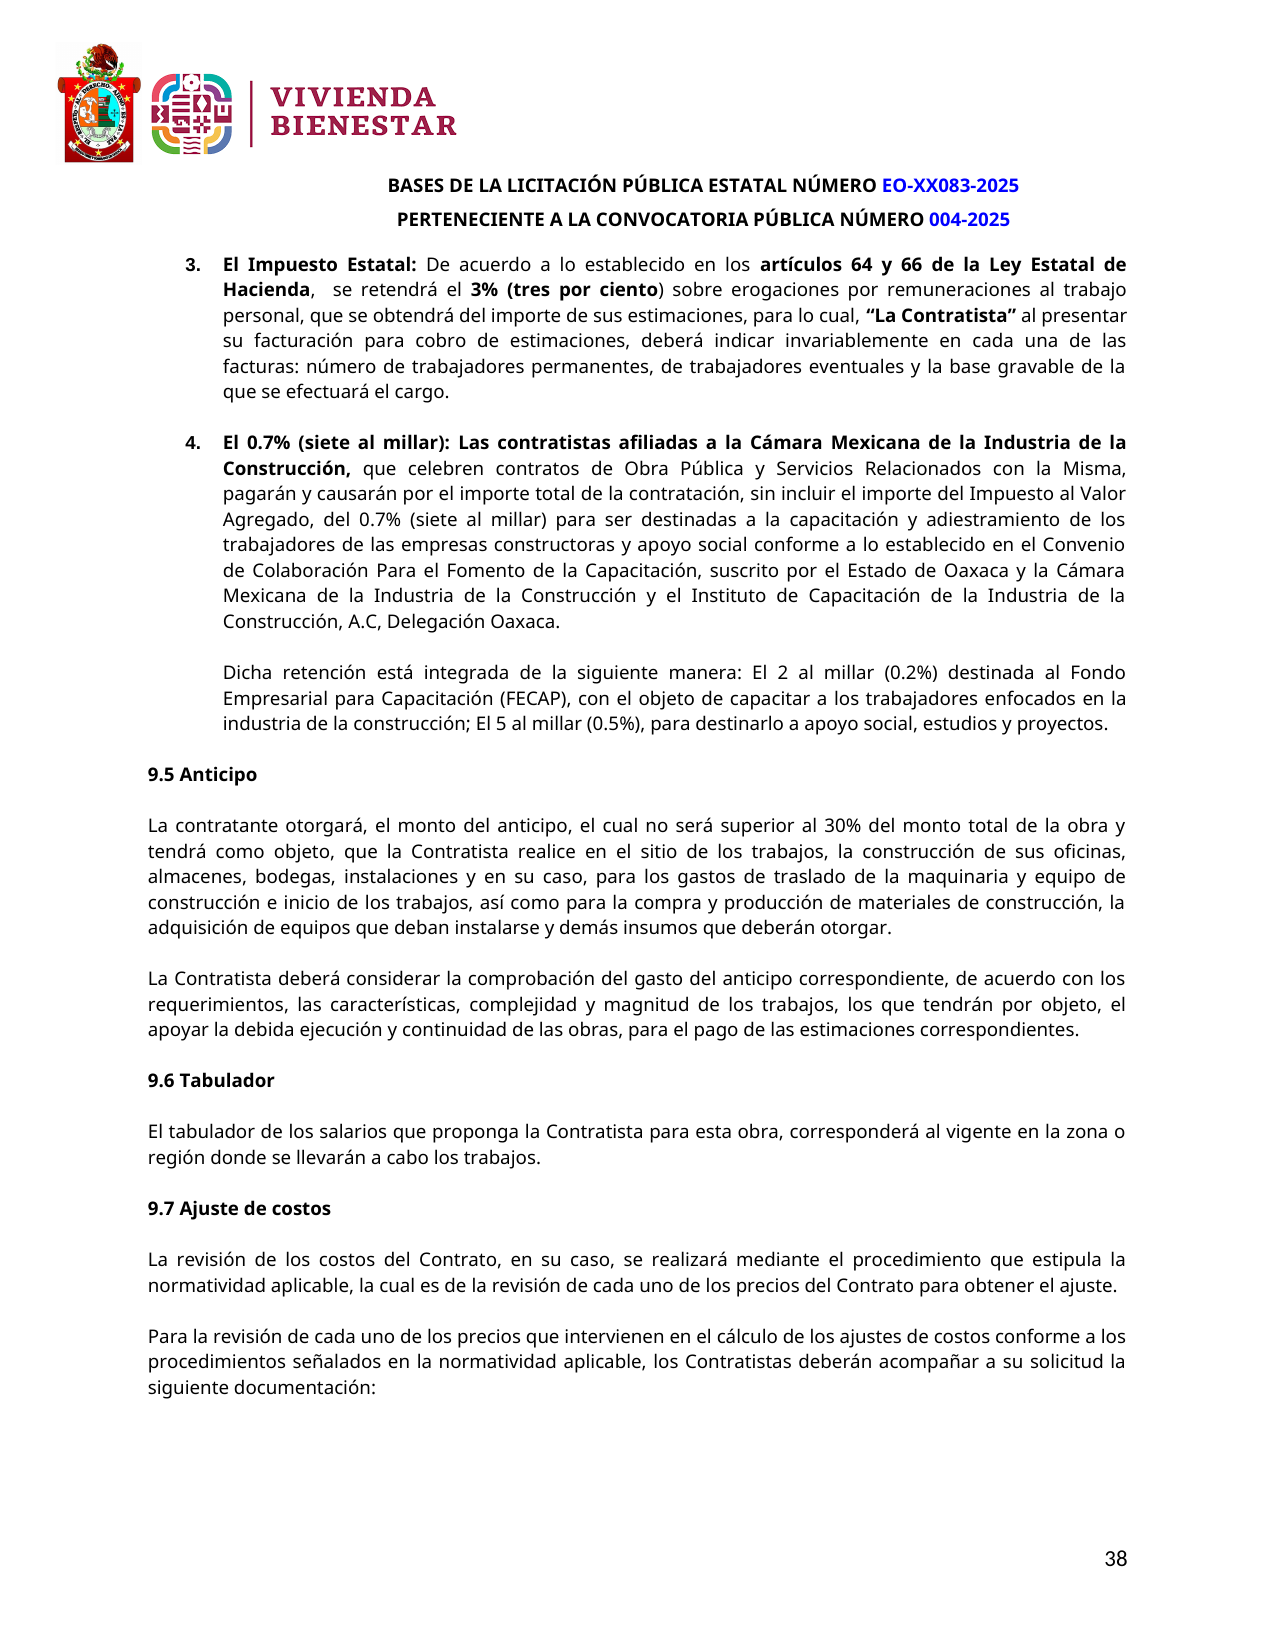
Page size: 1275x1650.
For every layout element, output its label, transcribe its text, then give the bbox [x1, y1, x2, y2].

picture [147, 66, 473, 163]
text La revisión de los costos del Contrato, en su caso, se realizará mediante el procedimiento que estipula la normatividad aplicable, la cual es de la revisión de cada uno de los precios del Contrato para obtener el ajuste. [148, 1246, 1127, 1297]
text 9.5 Anticipo [148, 761, 1127, 787]
text La Contratista deberá considerar la comprobación del gasto del anticipo correspondiente, de acuerdo con los requerimientos, las características, complejidad y magnitud de los trabajos, los que tendrán por objeto, el apoyar la debida ejecución y continuidad de las obras, para el pago de las estimaciones correspondientes. [148, 966, 1127, 1042]
text 9.7 Ajuste de costos [148, 1195, 1127, 1221]
picture [55, 42, 143, 165]
text La contratante otorgará, el monto del anticipo, el cual no será superior al 30% del monto total de la obra y tendrá como objeto, que la Contratista realice en el sitio de los trabajos, la construcción de sus oficinas, almacenes, bodegas, instalaciones y en su caso, para los gastos de traslado de la maquinaria y equipo de construcción e inicio de los trabajos, así como para la compra y producción de materiales de construcción, la adquisición de equipos que deban instalarse y demás insumos que deberán otorgar. [148, 812, 1127, 940]
text El tabulador de los salarios que proponga la Contratista para esta obra, corresponderá al vigente en la zona o región donde se llevarán a cabo los trabajos. [148, 1119, 1127, 1170]
text Dicha retención está integrada de la siguiente manera: El 2 al millar (0.2%) destinada al Fondo Empresarial para Capacitación (FECAP), con el objeto de capacitar a los trabajadores enfocados en la industria de la construcción; El 5 al millar (0.5%), para destinarlo a apoyo social, estudios y proyectos. [223, 659, 1127, 736]
list El Impuesto Estatal: De acuerdo a lo establecido en los artículos 64 y 66 de la Ley Estatal de Hacienda, se retendrá el 3% (tres por ciento) sobre erogaciones por remuneraciones al trabajo personal, que se obtendrá del importe de sus estimaciones, para lo cual, “La Contratista” al presentar su facturación para cobro de estimaciones, deberá indicar invariablemente en cada una de las facturas: número de trabajadores permanentes, de trabajadores eventuales y la base gravable de la que se efectuará el cargo. [185, 251, 1127, 404]
text Para la revisión de cada uno de los precios que intervienen en el cálculo de los ajustes de costos conforme a los procedimientos señalados en la normatividad aplicable, los Contratistas deberán acompañar a su solicitud la siguiente documentación: [148, 1323, 1127, 1399]
list El 0.7% (siete al millar): Las contratistas afiliadas a la Cámara Mexicana de la Industria de la Construcción, que celebren contratos de Obra Pública y Servicios Relacionados con la Misma, pagarán y causarán por el importe total de la contratación, sin incluir el importe del Impuesto al Valor Agregado, del 0.7% (siete al millar) para ser destinadas a la capacitación y adiestramiento de los trabajadores de las empresas constructoras y apoyo social conforme a lo establecido en el Convenio de Colaboración Para el Fomento de la Capacitación, suscrito por el Estado de Oaxaca y la Cámara Mexicana de la Industria de la Construcción y el Instituto de Capacitación de la Industria de la Construcción, A.C, Delegación Oaxaca. [185, 430, 1127, 634]
text 9.6 Tabulador [148, 1068, 1127, 1093]
